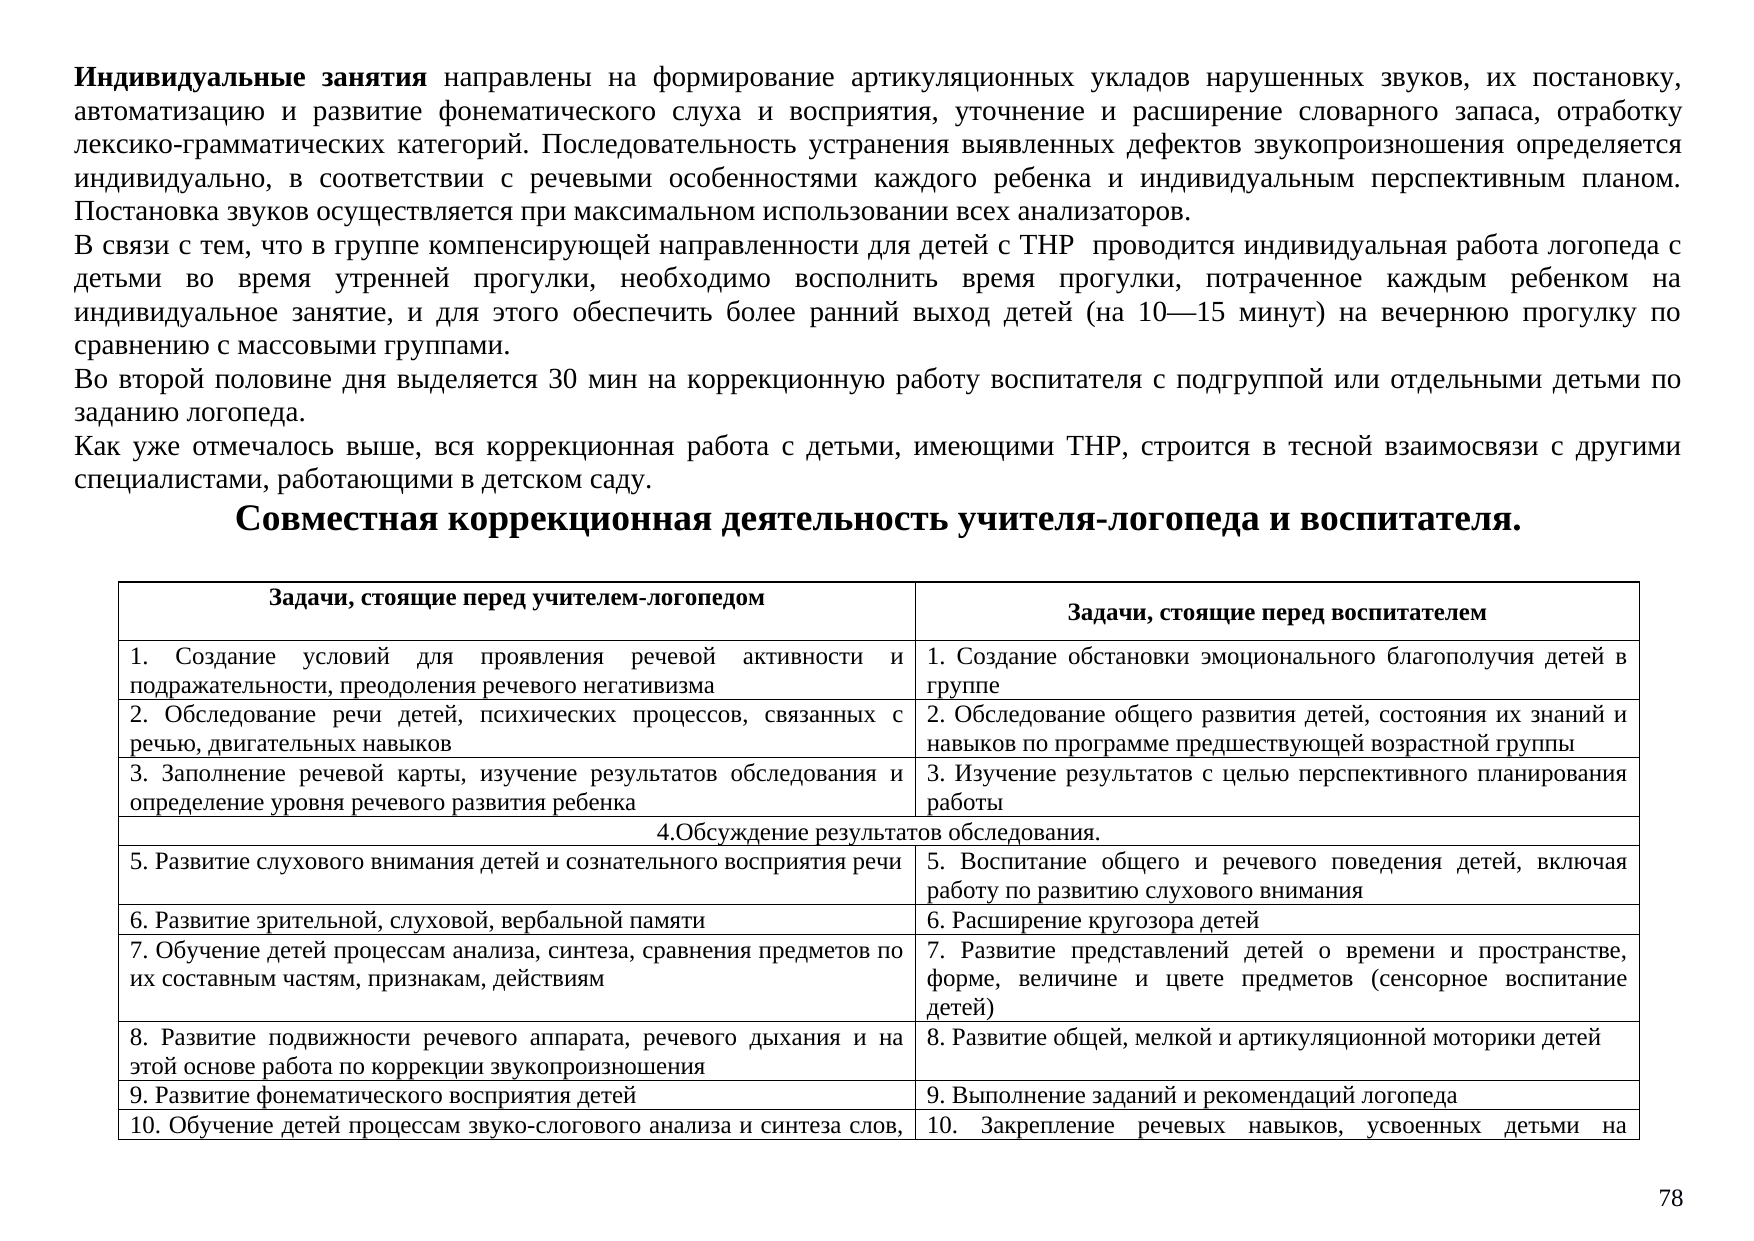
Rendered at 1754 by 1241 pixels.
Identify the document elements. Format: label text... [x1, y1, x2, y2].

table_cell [916, 1110, 1639, 1139]
table_cell 9. Выполнение заданий и рекомендаций логопеда [916, 1081, 1639, 1109]
table_cell 9. Развитие фонематического восприятия детей [119, 1081, 915, 1109]
table_cell 6. Расширение кругозора детей [916, 905, 1639, 934]
text Совместная коррекционная деятельность учителя-логопеда и воспитателя. [74, 495, 1683, 538]
table_cell 6. Развитие зрительной, слуховой, вербальной памяти [119, 905, 915, 934]
table_cell 3. Изучение результатов с целью перспективного планирования работы [916, 758, 1639, 816]
text Индивидуальные занятия направлены на формирование артикуляционных укладов нарушенных звуков, их постановку, автоматизацию и развитие фонематического слуха и восприятия, уточнение и расширение словарного запаса, отработку лексико-грамматических категорий. Последовательность устранения выявленных дефектов звукопроизношения определяется индивидуально, в соответствии с речевыми особенностями каждого ребенка и индивидуальным перспективным планом. Постановка звуков осуществляется при максимальном использовании всех анализаторов. [74, 59, 1683, 227]
table_cell 2. Обследование общего развития детей, состояния их знаний и навыков по программе предшествующей возрастной группы [916, 700, 1639, 757]
table_cell 4.Обсуждение результатов обследования. [119, 817, 1639, 845]
table_cell 7. Развитие представлений детей о времени и пространстве, форме, величине и цвете предметов (сенсорное воспитание детей) [916, 935, 1639, 1021]
table_header Задачи, стоящие перед учителем-логопедом [119, 583, 915, 640]
table_cell 1. Создание обстановки эмоционального благополучия детей в группе [916, 641, 1639, 698]
table_cell 2. Обследование речи детей, психических процессов, связанных с речью, двигательных навыков [119, 700, 915, 757]
table_header Задачи, стоящие перед воспитателем [916, 583, 1639, 640]
text В связи с тем, что в группе компенсирующей направленности для детей с ТНР проводится индивидуальная работа логопеда с детьми во время утренней прогулки, необходимо восполнить время прогулки, потраченное каждым ребенком на индивидуальное занятие, и для этого обеспечить более ранний выход детей (на 10—15 минут) на вечернюю прогулку по сравнению с массовыми группами. [74, 227, 1683, 361]
table_cell 3. Заполнение речевой карты, изучение результатов обследования и определение уровня речевого развития ребенка [119, 758, 915, 816]
text Как уже отмечалось выше, вся коррекционная работа с детьми, имеющими ТНР, строится в тесной взаимосвязи с другими специалистами, работающими в детском саду. [74, 428, 1683, 495]
table_cell 7. Обучение детей процессам анализа, синтеза, сравнения предметов по их составным частям, признакам, действиям [119, 935, 915, 1021]
table_cell 8. Развитие общей, мелкой и артикуляционной моторики детей [916, 1022, 1639, 1079]
table_cell 5. Развитие слухового внимания детей и сознательного восприятия речи [119, 846, 915, 904]
table_cell 8. Развитие подвижности речевого аппарата, речевого дыхания и на этой основе работа по коррекции звукопроизношения [119, 1022, 915, 1079]
table_cell 1. Создание условий для проявления речевой активности и подражательности, преодоления речевого негативизма [119, 641, 915, 698]
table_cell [119, 1110, 915, 1139]
table_cell 5. Воспитание общего и речевого поведения детей, включая работу по развитию слухового внимания [916, 846, 1639, 904]
text Во второй половине дня выделяется 30 мин на коррекционную работу воспитателя с подгруппой или отдельными детьми по заданию логопеда. [74, 361, 1683, 428]
